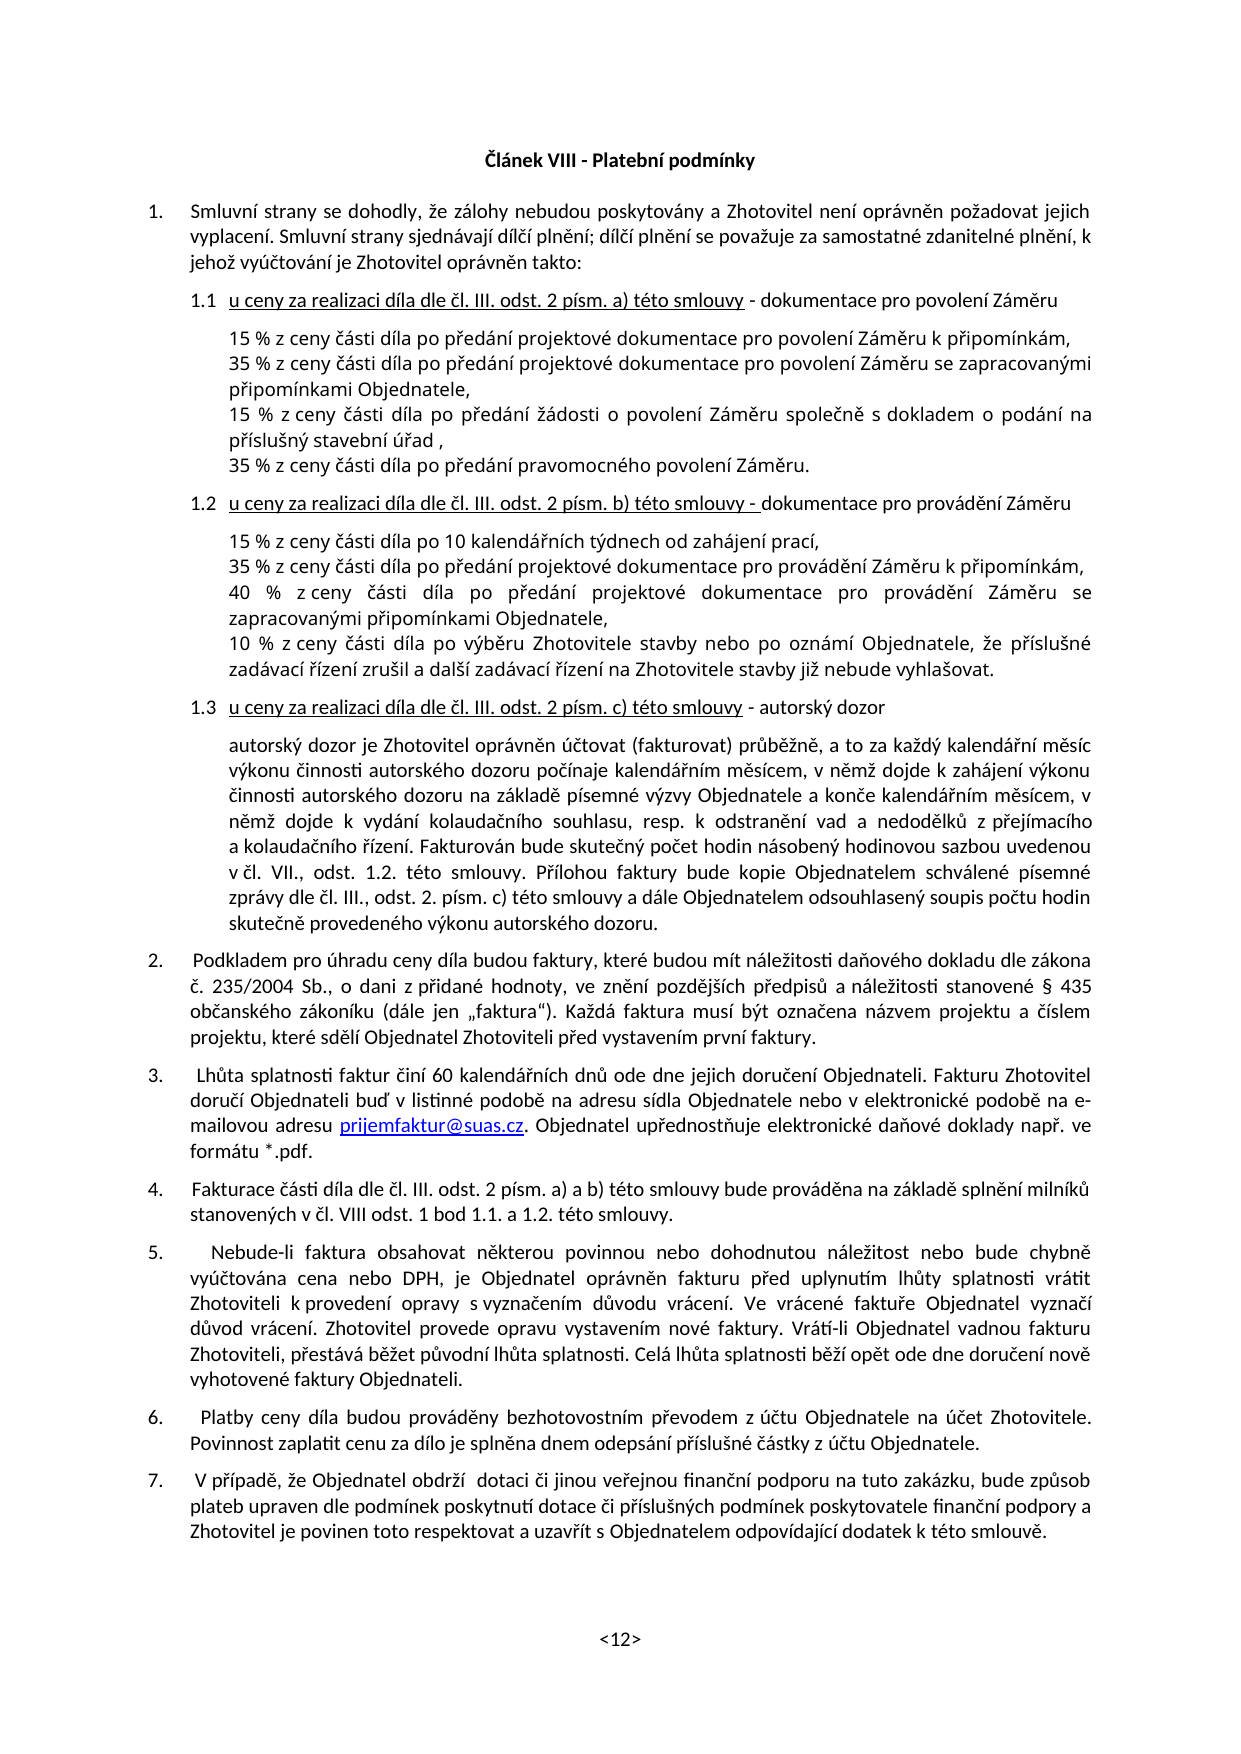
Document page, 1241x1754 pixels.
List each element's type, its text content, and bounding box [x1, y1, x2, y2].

list 35 % z ceny části díla po předání pravomocného povolení Záměru. [229, 452, 1092, 478]
list Podkladem pro úhradu ceny díla budou faktury, které budou mít náležitosti daňového dokladu dle zákona č. 235/2004 Sb., o dani z přidané hodnoty, ve znění pozdějších předpisů a náležitosti stanovené § 435 občanského zákoníku (dále jen „faktura“). Každá faktura musí být označena názvem projektu a číslem projektu, které sdělí Objednatel Zhotoviteli před vystavením první faktury. [148, 948, 1092, 1049]
list autorský dozor je Zhotovitel oprávněn účtovat (fakturovat) průběžně, a to za každý kalendářní měsíc výkonu činnosti autorského dozoru počínaje kalendářním měsícem, v němž dojde k zahájení výkonu činnosti autorského dozoru na základě písemné výzvy Objednatele a konče kalendářním měsícem, v němž dojde k vydání kolaudačního souhlasu, resp. k odstranění vad a nedodělků z přejímacího a kolaudačního řízení. Fakturován bude skutečný počet hodin násobený hodinovou sazbou uvedenou v čl. VII., odst. 1.2. této smlouvy. Přílohou faktury bude kopie Objednatelem schválené písemné zprávy dle čl. III., odst. 2. písm. c) této smlouvy a dále Objednatelem odsouhlasený soupis počtu hodin skutečně provedeného výkonu autorského dozoru. [229, 732, 1092, 935]
list u ceny za realizaci díla dle čl. III. odst. 2 písm. c) této smlouvy - autorský dozor [190, 694, 1092, 719]
list Platby ceny díla budou prováděny bezhotovostním převodem z účtu Objednatele na účet Zhotovitele. Povinnost zaplatit cenu za dílo je splněna dnem odepsání příslušné částky z účtu Objednatele. [148, 1404, 1092, 1455]
list u ceny za realizaci díla dle čl. III. odst. 2 písm. b) této smlouvy - dokumentace pro provádění Záměru [190, 490, 1092, 516]
list 15 % z ceny části díla po předání žádosti o povolení Záměru společně s dokladem o podání na příslušný stavební úřad , [229, 401, 1092, 452]
list 15 % z ceny části díla po předání projektové dokumentace pro povolení Záměru k připomínkám, [229, 325, 1092, 350]
list Smluvní strany se dohodly, že zálohy nebudou poskytovány a Zhotovitel není oprávněn požadovat jejich vyplacení. Smluvní strany sjednávají dílčí plnění; dílčí plnění se považuje za samostatné zdanitelné plnění, k jehož vyúčtování je Zhotovitel oprávněn takto: [148, 198, 1092, 274]
list Fakturace části díla dle čl. III. odst. 2 písm. a) a b) této smlouvy bude prováděna na základě splnění milníků stanovených v čl. VIII odst. 1 bod 1.1. a 1.2. této smlouvy. [148, 1176, 1092, 1227]
list V případě, že Objednatel obdrží dotaci či jinou veřejnou finanční podporu na tuto zakázku, bude způsob plateb upraven dle podmínek poskytnutí dotace či příslušných podmínek poskytovatele finanční podpory a Zhotovitel je povinen toto respektovat a uzavřít s Objednatelem odpovídající dodatek k této smlouvě. [148, 1468, 1092, 1544]
list Lhůta splatnosti faktur činí 60 kalendářních dnů ode dne jejich doručení Objednateli. Fakturu Zhotovitel doručí Objednateli buď v listinné podobě na adresu sídla Objednatele nebo v elektronické podobě na e-mailovou adresu prijemfaktur@suas.cz. Objednatel upřednostňuje elektronické daňové doklady např. ve formátu *.pdf. [148, 1062, 1092, 1163]
list 35 % z ceny části díla po předání projektové dokumentace pro povolení Záměru se zapracovanými připomínkami Objednatele, [229, 350, 1092, 401]
list 35 % z ceny části díla po předání projektové dokumentace pro provádění Záměru k připomínkám, [229, 554, 1092, 579]
list u ceny za realizaci díla dle čl. III. odst. 2 písm. a) této smlouvy - dokumentace pro povolení Záměru [190, 287, 1092, 312]
list 15 % z ceny části díla po 10 kalendářních týdnech od zahájení prací, [229, 528, 1092, 554]
list 10 % z ceny části díla po výběru Zhotovitele stavby nebo po oznámí Objednatele, že příslušné zadávací řízení zrušil a další zadávací řízení na Zhotovitele stavby již nebude vyhlašovat. [229, 630, 1092, 681]
list 40 % z ceny části díla po předání projektové dokumentace pro provádění Záměru se zapracovanými připomínkami Objednatele, [229, 579, 1092, 630]
text Článek VIII - Platební podmínky [148, 148, 1092, 173]
list Nebude-li faktura obsahovat některou povinnou nebo dohodnutou náležitost nebo bude chybně vyúčtována cena nebo DPH, je Objednatel oprávněn fakturu před uplynutím lhůty splatnosti vrátit Zhotoviteli k provedení opravy s vyznačením důvodu vrácení. Ve vrácené faktuře Objednatel vyznačí důvod vrácení. Zhotovitel provede opravu vystavením nové faktury. Vrátí-li Objednatel vadnou fakturu Zhotoviteli, přestává běžet původní lhůta splatnosti. Celá lhůta splatnosti běží opět ode dne doručení nově vyhotovené faktury Objednateli. [148, 1239, 1092, 1392]
